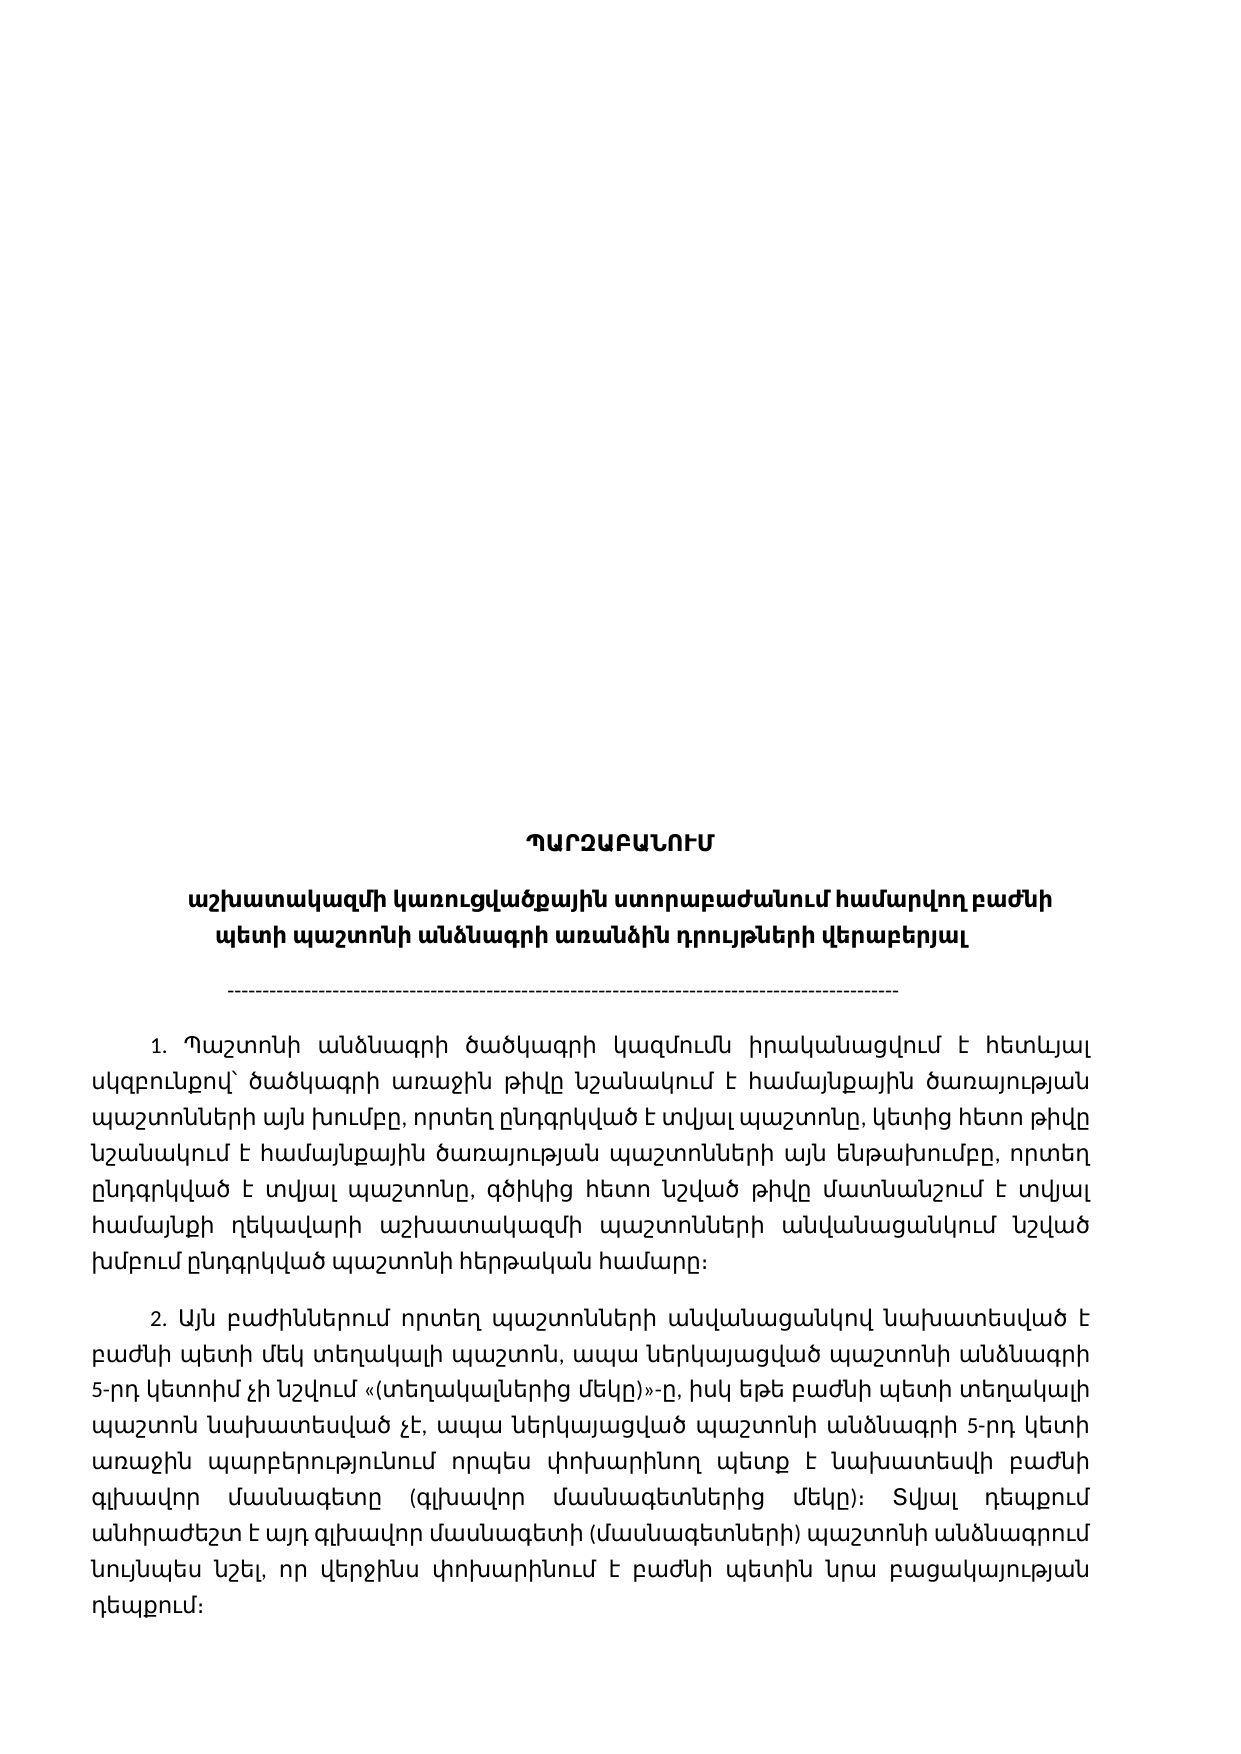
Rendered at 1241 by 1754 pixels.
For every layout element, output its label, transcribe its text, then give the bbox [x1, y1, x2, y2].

text 1. Պաշտոնի անձնագրի ծածկագրի կազմումն իրականացվում է հետևյալ սկզբունքով՝ ծածկագրի առաջին թիվը նշանակում է համայնքային ծառայության պաշտոնների այն խումբը, որտեղ ընդգրկված է տվյալ պաշտոնը, կետից հետո թիվը նշանակում է համայնքային ծառայության պաշտոնների այն ենթախումբը, որտեղ ընդգրկված է տվյալ պաշտոնը, գծիկից հետո նշված թիվը մատնանշում է տվյալ համայնքի ղեկավարի աշխատակազմի պաշտոնների անվանացանկում նշված խմբում ընդգրկված պաշտոնի հերթական համարը։ [91, 1029, 1090, 1276]
text ------------------------------------------------------------------------------------------------ [91, 976, 1090, 1004]
text ՊԱՐԶԱԲԱՆՈՒՄ [91, 827, 1090, 858]
text աշխատակազմի կառուցվածքային ստորաբաժանում համարվող բաժնի պետի պաշտոնի անձնագրի առանձին դրույթների վերաբերյալ [91, 883, 1090, 951]
text 2. Այն բաժիններում որտեղ պաշտոնների անվանացանկով նախատեսված է բաժնի պետի մեկ տեղակալի պաշտոն, ապա ներկայացված պաշտոնի անձնագրի 5-րդ կետոիմ չի նշվում «(տեղակալներից մեկը)»-ը, իսկ եթե բաժնի պետի տեղակալի պաշտոն նախատեսված չէ, ապա ներկայացված պաշտոնի անձնագրի 5-րդ կետի առաջին պարբերությունում որպես փոխարինող պետք է նախատեսվի բաժնի գլխավոր մասնագետը (գլխավոր մասնագետներից մեկը)։ Տվյալ դեպքում անհրաժեշտ է այդ գլխավոր մասնագետի (մասնագետների) պաշտոնի անձնագրում նույնպես նշել, որ վերջինս փոխարինում է բաժնի պետին նրա բացակայության դեպքում։ [91, 1302, 1090, 1620]
